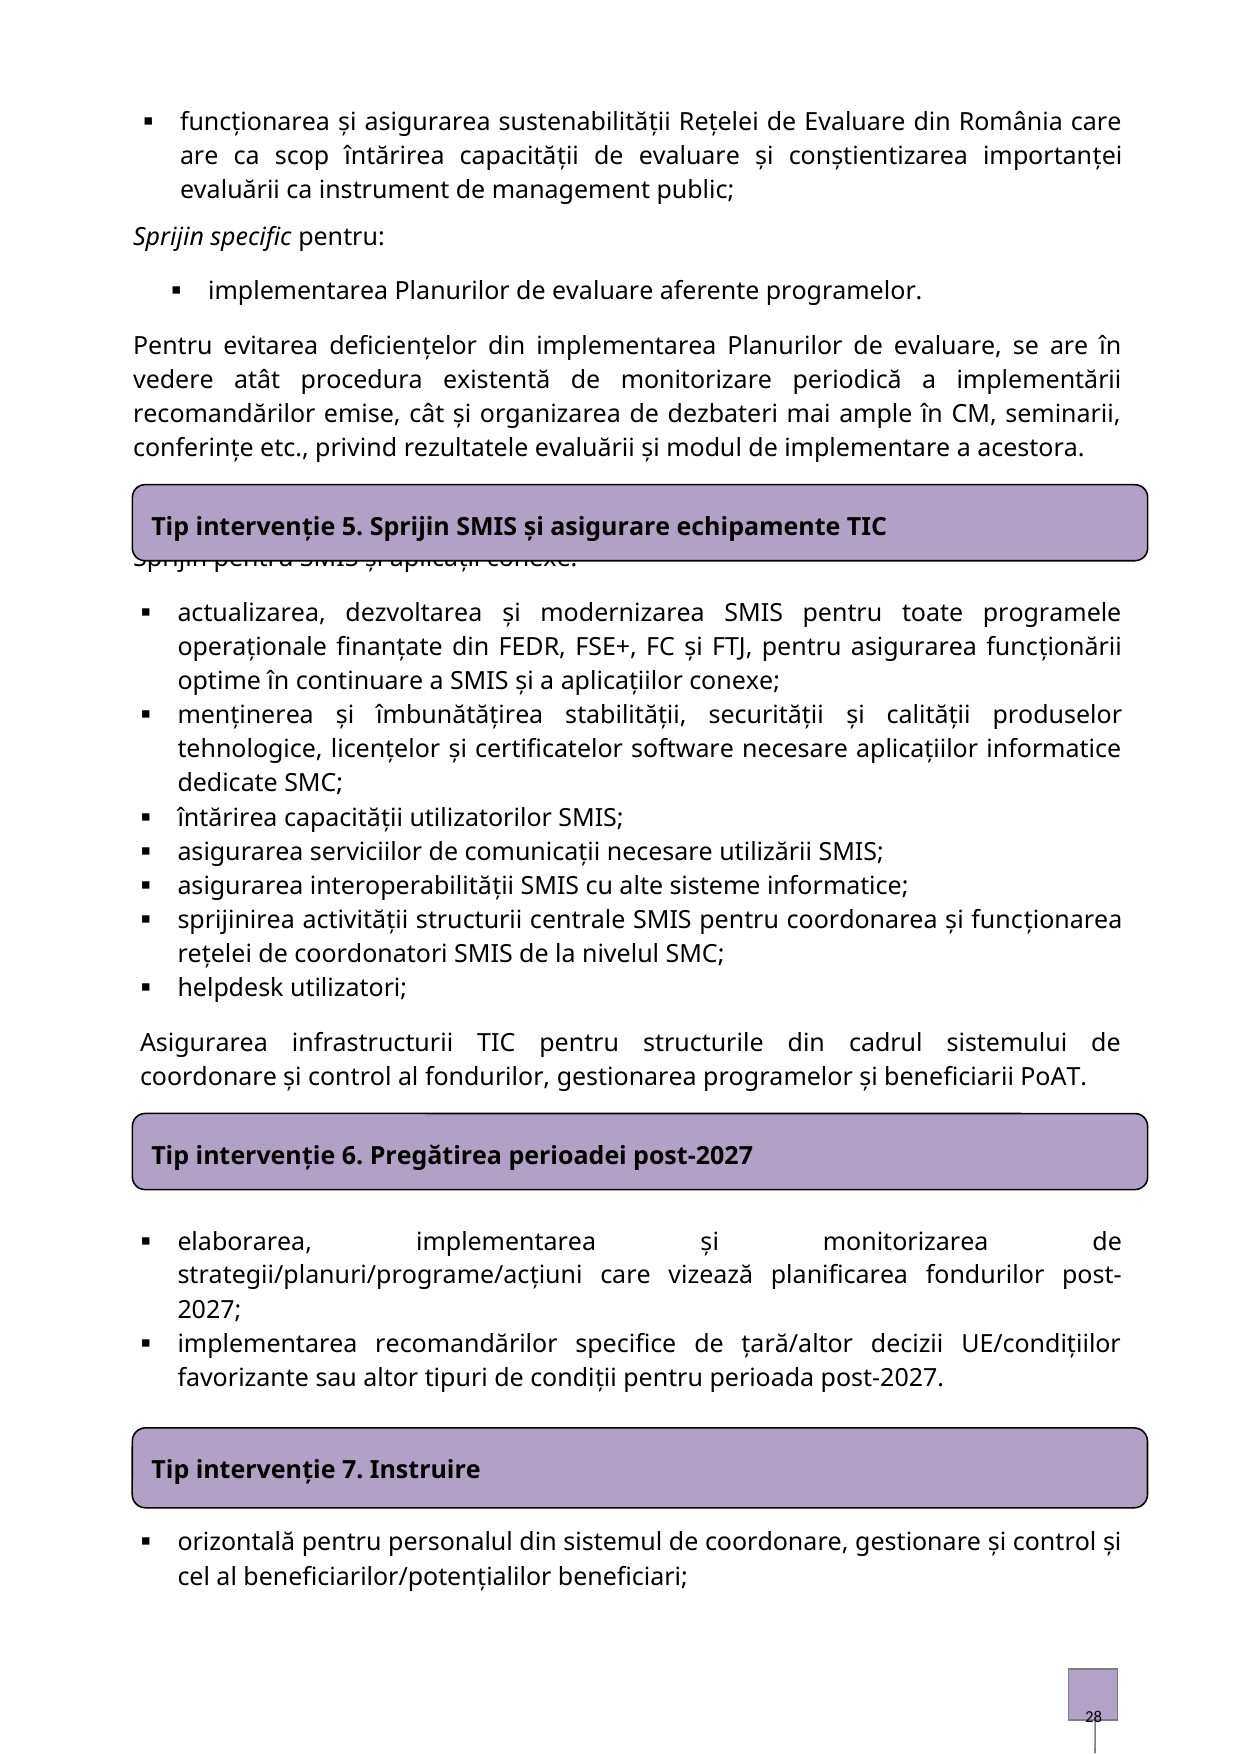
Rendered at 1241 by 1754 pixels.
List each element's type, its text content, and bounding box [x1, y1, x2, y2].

list implementarea Planurilor de evaluare aferente programelor. [170, 273, 1122, 307]
list asigurarea serviciilor de comunicaţii necesare utilizării SMIS; [140, 833, 1122, 867]
list actualizarea, dezvoltarea şi modernizarea SMIS pentru toate programele operaționale finanțate din FEDR, FSE+, FC și FTJ, pentru asigurarea funcționării optime în continuare a SMIS şi a aplicaţiilor conexe; [140, 595, 1122, 697]
list întărirea capacității utilizatorilor SMIS; [140, 799, 1122, 833]
list menţinerea şi îmbunătăţirea stabilităţii, securităţii şi calităţii produselor tehnologice, licenţelor şi certificatelor software necesare aplicaţiilor informatice dedicate SMC; [140, 697, 1122, 799]
list orizontală pentru personalul din sistemul de coordonare, gestionare și control și cel al beneficiarilor/potențialilor beneficiari; [140, 1524, 1122, 1592]
list helpdesk utilizatori; [140, 969, 1122, 1003]
text Sprijin pentru SMIS și aplicații conexe: [133, 556, 1122, 574]
list elaborarea, implementarea şi monitorizarea de strategii/planuri/programe/acțiuni care vizează planificarea fondurilor post-2027; [140, 1223, 1122, 1325]
list asigurarea interoperabilității SMIS cu alte sisteme informatice; [140, 867, 1122, 901]
list implementarea recomandărilor specifice de ţară/altor decizii UE/condiţiilor favorizante sau altor tipuri de condiții pentru perioada post-2027. [140, 1325, 1122, 1393]
text Asigurarea infrastructurii TIC pentru structurile din cadrul sistemului de coordonare și control al fondurilor, gestionarea programelor și beneficiarii PoAT. [140, 1024, 1122, 1092]
list sprijinirea activității structurii centrale SMIS pentru coordonarea și funcționarea rețelei de coordonatori SMIS de la nivelul SMC; [140, 901, 1122, 969]
text Pentru evitarea deficiențelor din implementarea Planurilor de evaluare, se are în vedere atât procedura existentă de monitorizare periodică a implementării recomandărilor emise, cât și organizarea de dezbateri mai ample în CM, seminarii, conferințe etc., privind rezultatele evaluării și modul de implementare a acestora. [133, 328, 1122, 464]
list funcționarea și asigurarea sustenabilității Rețelei de Evaluare din România care are ca scop întărirea capacității de evaluare și conștientizarea importanței evaluării ca instrument de management public; [142, 103, 1122, 206]
text Sprijin specific pentru: [133, 218, 1122, 252]
